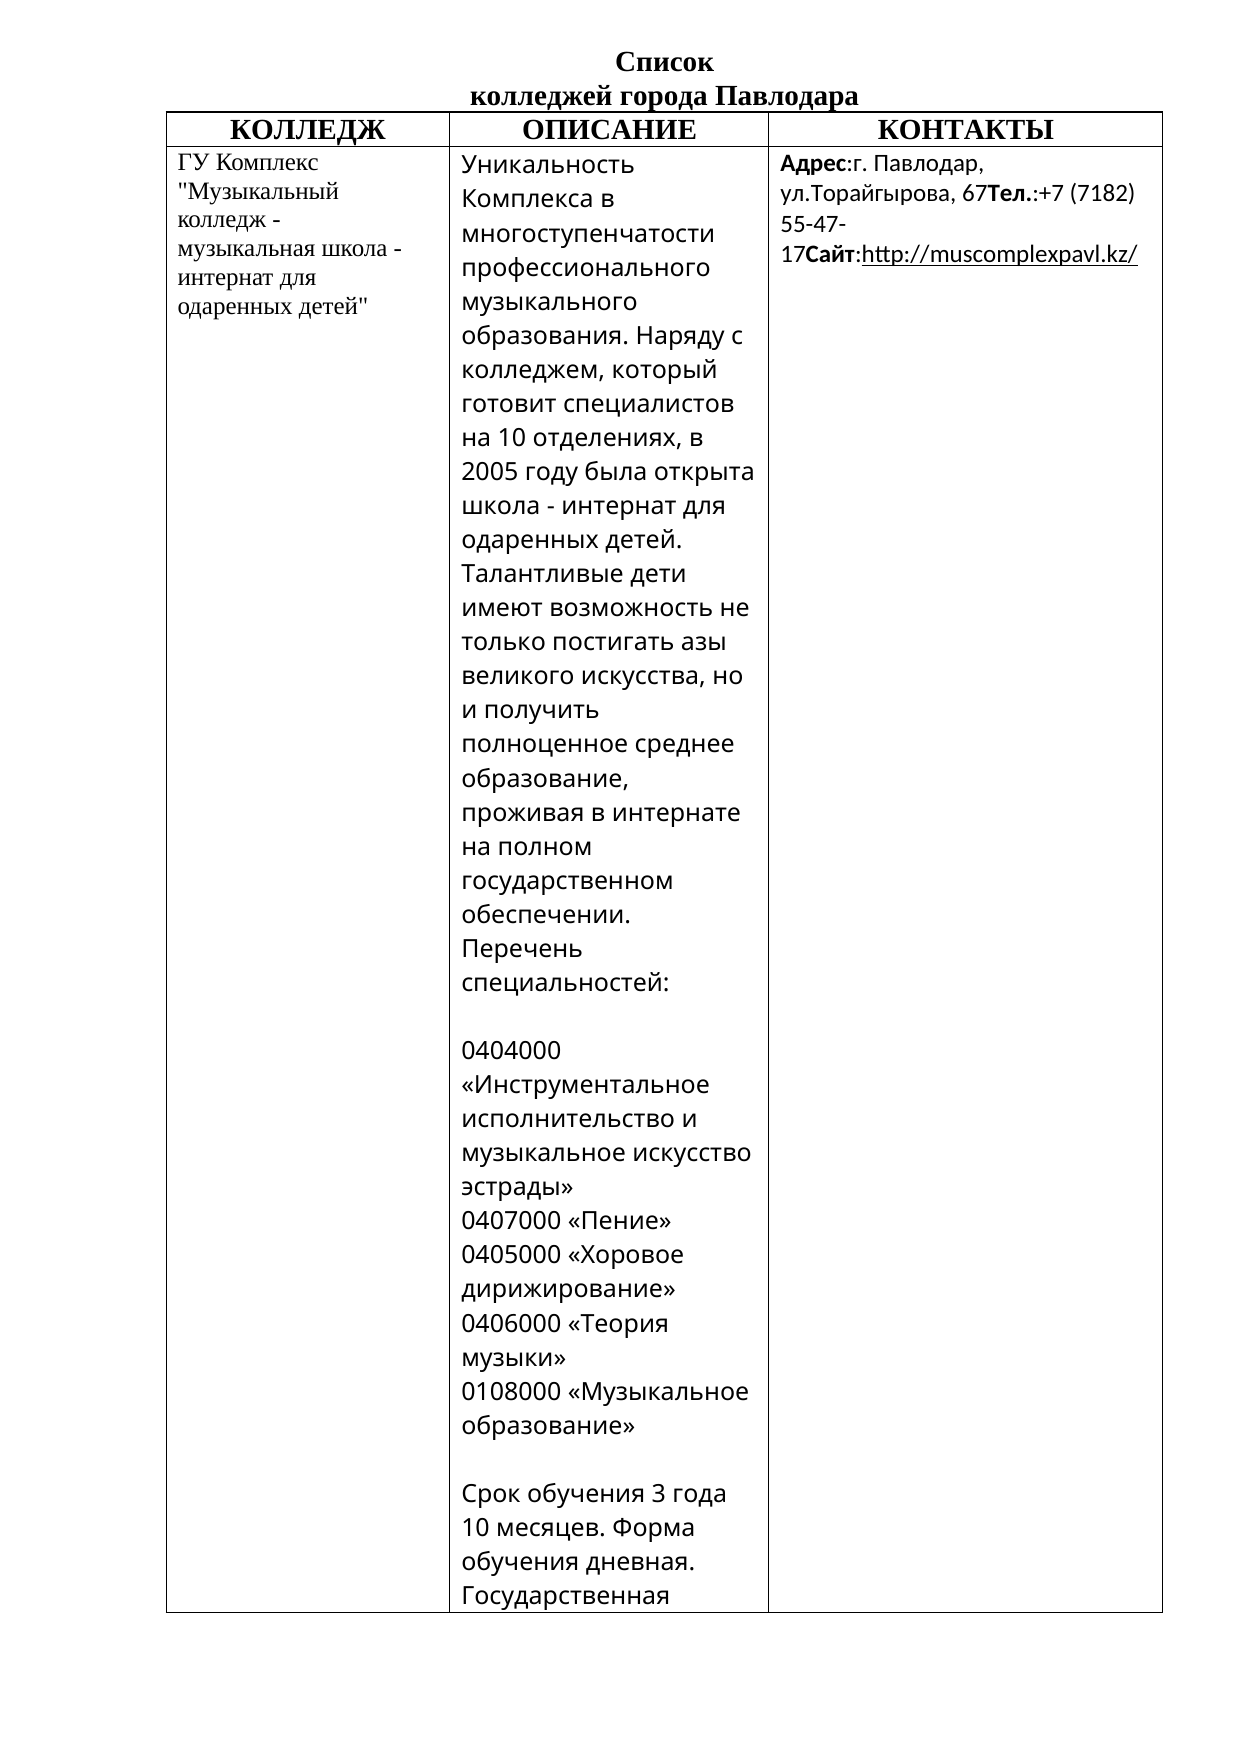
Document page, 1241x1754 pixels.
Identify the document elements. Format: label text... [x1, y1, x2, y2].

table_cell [167, 147, 449, 1612]
table_header КОНТАКТЫ [769, 113, 1162, 146]
table_header КОЛЛЕДЖ [167, 113, 449, 146]
text Список [177, 44, 1152, 78]
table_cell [769, 147, 1162, 1612]
text колледжей города Павлодара [177, 78, 1152, 111]
table_header ОПИСАНИЕ [450, 113, 768, 146]
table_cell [450, 147, 768, 1612]
